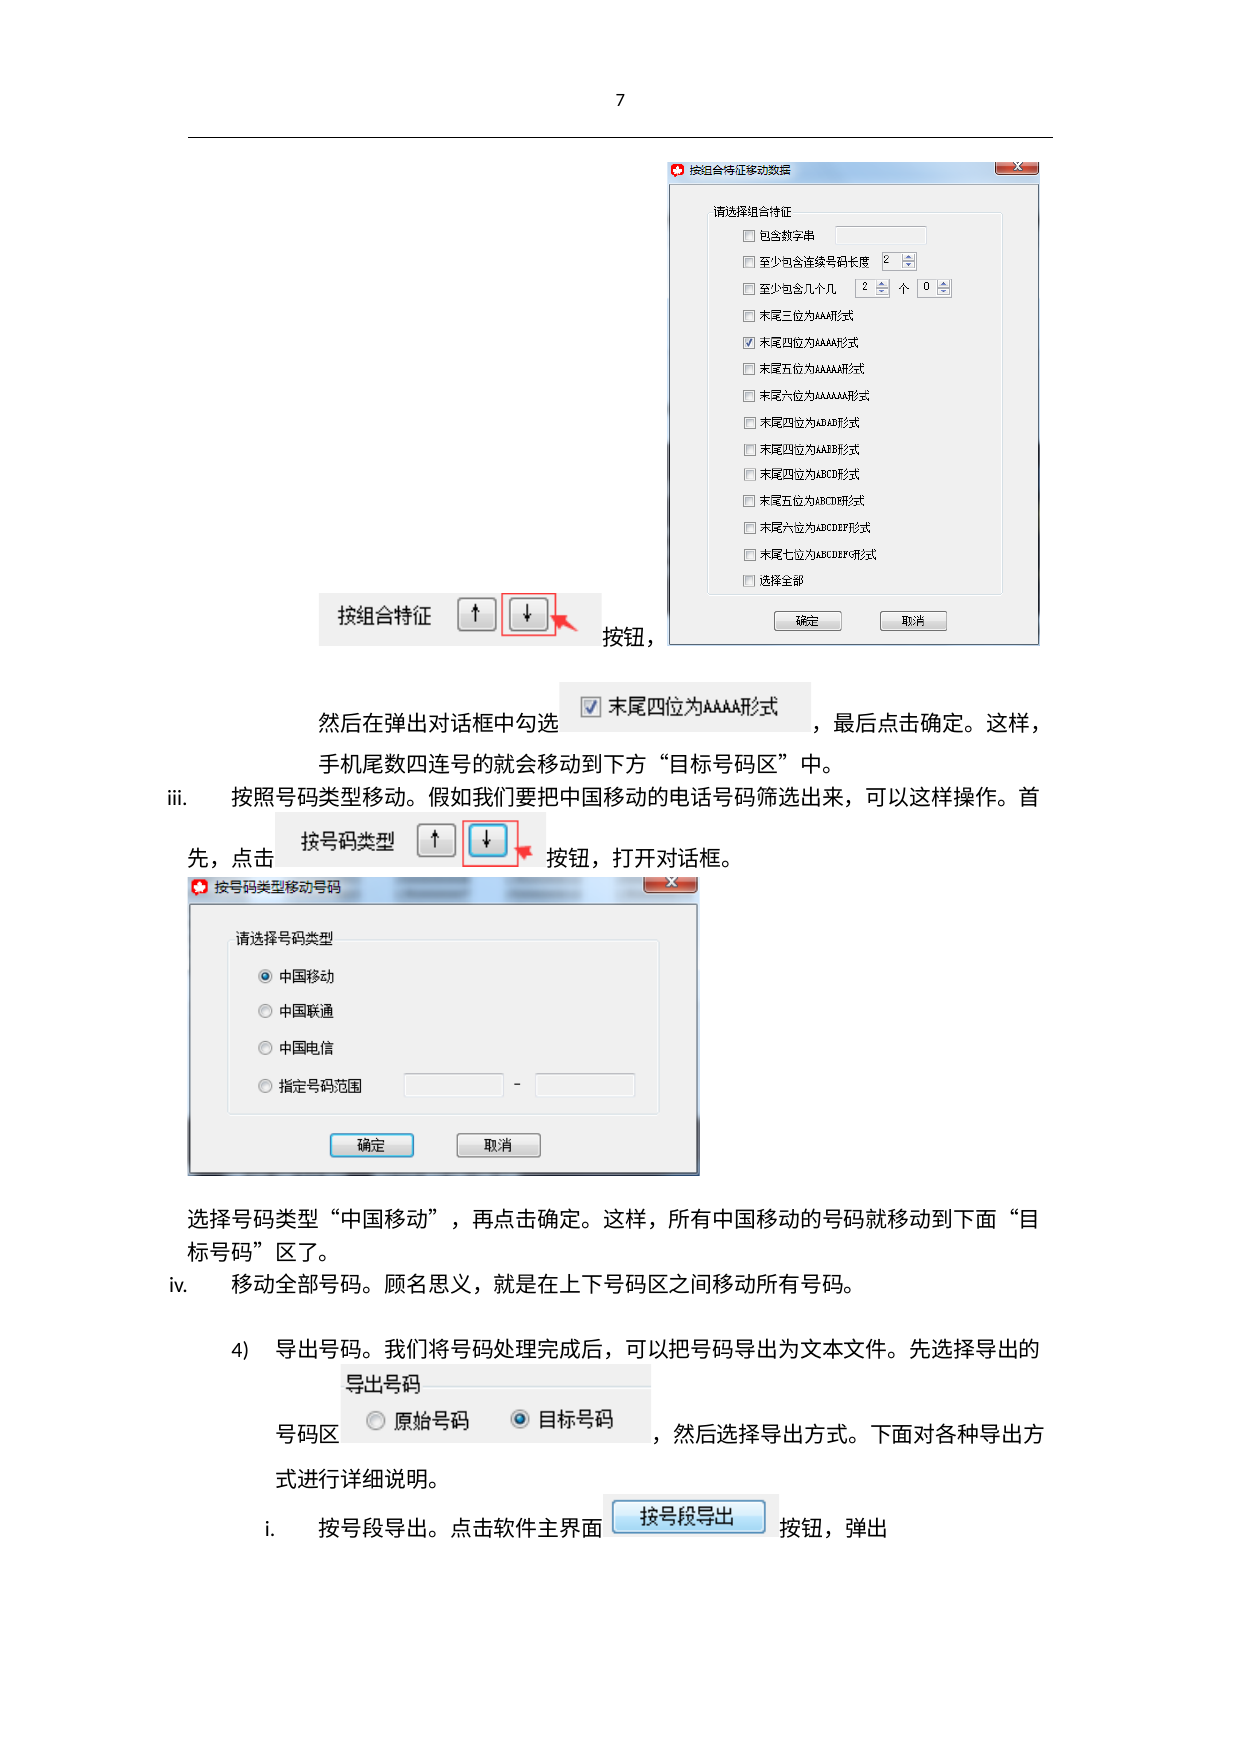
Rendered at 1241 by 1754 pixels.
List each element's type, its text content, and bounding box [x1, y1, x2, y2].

picture [187, 877, 700, 1176]
picture [318, 593, 602, 646]
picture [559, 682, 812, 732]
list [275, 1494, 1053, 1559]
picture [340, 1364, 652, 1443]
picture [275, 812, 547, 867]
picture [603, 1494, 780, 1537]
list 导出号码。我们将号码处理完成后，可以把号码导出为文本文件。先选择导出的号码区，然后选择导出方式。下面对各种导出方式进行详细说明。 [231, 1332, 1053, 1494]
picture [667, 162, 1040, 646]
list 移动全部号码。顾名思义，就是在上下号码区之间移动所有号码。 [187, 1267, 1053, 1299]
